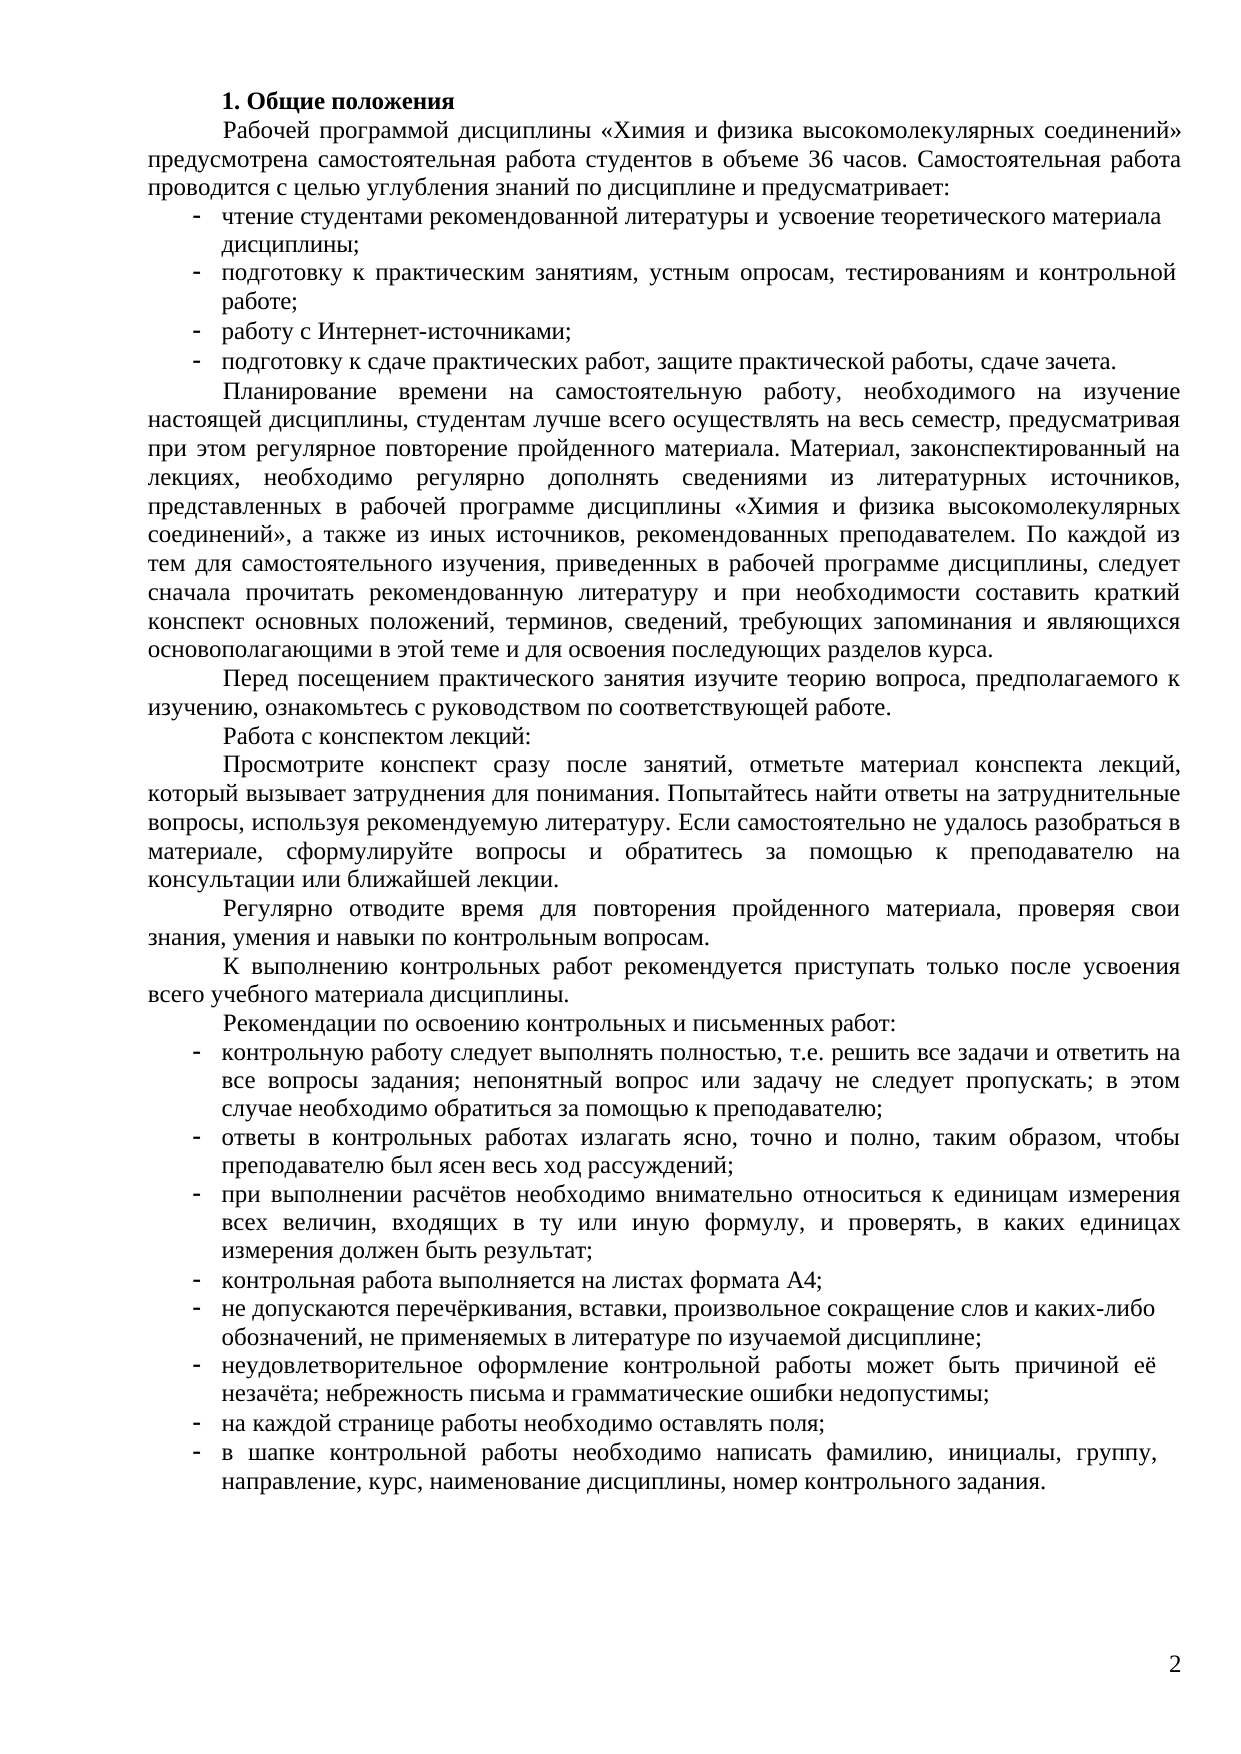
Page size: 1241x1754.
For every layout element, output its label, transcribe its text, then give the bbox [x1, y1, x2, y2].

text Рабочей программой дисциплины «Химия и физика высокомолекулярных соединений» предусмотрена самостоятельная работа студентов в объеме 36 часов. Самостоятельная работа проводится с целью углубления знаний по дисциплине и предусматривает: [148, 115, 1182, 201]
list контрольную работу следует выполнять полностью, т.е. решить все задачи и ответить на все вопросы задания; непонятный вопрос или задачу не следует пропускать; в этом случае необходимо обратиться за помощью к преподавателю; [192, 1037, 1182, 1122]
text Регулярно отводите время для повторения пройденного материала, проверяя свои знания, умения и навыки по контрольным вопросам. [148, 893, 1181, 951]
text Рекомендации по освоению контрольных и письменных работ: [223, 1008, 1205, 1037]
list чтение студентами рекомендованной литературы и усвоение теоретического материала дисциплины; [192, 202, 1181, 258]
list на каждой странице работы необходимо оставлять поля; [192, 1407, 1205, 1438]
text Просмотрите конспект сразу после занятий, отметьте материал конспекта лекций, который вызывает затруднения для понимания. Попытайтесь найти ответы на затруднительные вопросы, используя рекомендуемую литературу. Если самостоятельно не удалось разобраться в материале, сформулируйте вопросы и обратитесь за помощью к преподавателю на консультации или ближайшей лекции. [148, 749, 1182, 893]
list контрольная работа выполняется на листах формата А4; [192, 1265, 1205, 1294]
text Работа с конспектом лекций: [223, 721, 1205, 749]
list подготовку к сдаче практических работ, защите практической работы, сдаче зачета. [192, 345, 1205, 376]
list при выполнении расчётов необходимо внимательно относиться к единицам измерения всех величин, входящих в ту или иную формулу, и проверять, в каких единицах измерения должен быть результат; [192, 1180, 1182, 1264]
text К выполнению контрольных работ рекомендуется приступать только после усвоения всего учебного материала дисциплины. [148, 951, 1182, 1008]
list работу с Интернет-источниками; [192, 315, 1205, 345]
text Планирование времени на самостоятельную работу, необходимого на изучение настоящей дисциплины, студентам лучше всего осуществлять на весь семестр, предусматривая при этом регулярное повторение пройденного материала. Материал, законспектированный на лекциях, необходимо регулярно дополнять сведениями из литературных источников, представленных в рабочей программе дисциплины «Химия и физика высокомолекулярных соединений», а также из иных источников, рекомендованных преподавателем. По каждой из тем для самостоятельного изучения, приведенных в рабочей программе дисциплины, следует сначала прочитать рекомендованную литературу и при необходимости составить краткий конспект основных положений, терминов, сведений, требующих запоминания и являющихся основополагающими в этой теме и для освоения последующих разделов курса. [148, 376, 1181, 663]
list не допускаются перечёркивания, вставки, произвольное сокращение слов и каких-либо обозначений, не применяемых в литературе по изучаемой дисциплине; [192, 1294, 1182, 1350]
text Перед посещением практического занятия изучите теорию вопроса, предполагаемого к изучению, ознакомьтесь с руководством по соответствующей работе. [148, 663, 1180, 721]
list ответы в контрольных работах излагать ясно, точно и полно, таким образом, чтобы преподавателю был ясен весь ход рассуждений; [192, 1123, 1181, 1179]
subtitle Общие положения [221, 86, 1205, 115]
list подготовку к практическим занятиям, устным опросам, тестированиям и контрольной работе; [192, 258, 1181, 315]
list неудовлетворительное оформление контрольной работы может быть причиной её незачёта; небрежность письма и грамматические ошибки недопустимы; [192, 1351, 1181, 1407]
list в шапке контрольной работы необходимо написать фамилию, инициалы, группу, направление, курс, наименование дисциплины, номер контрольного задания. [192, 1438, 1180, 1494]
